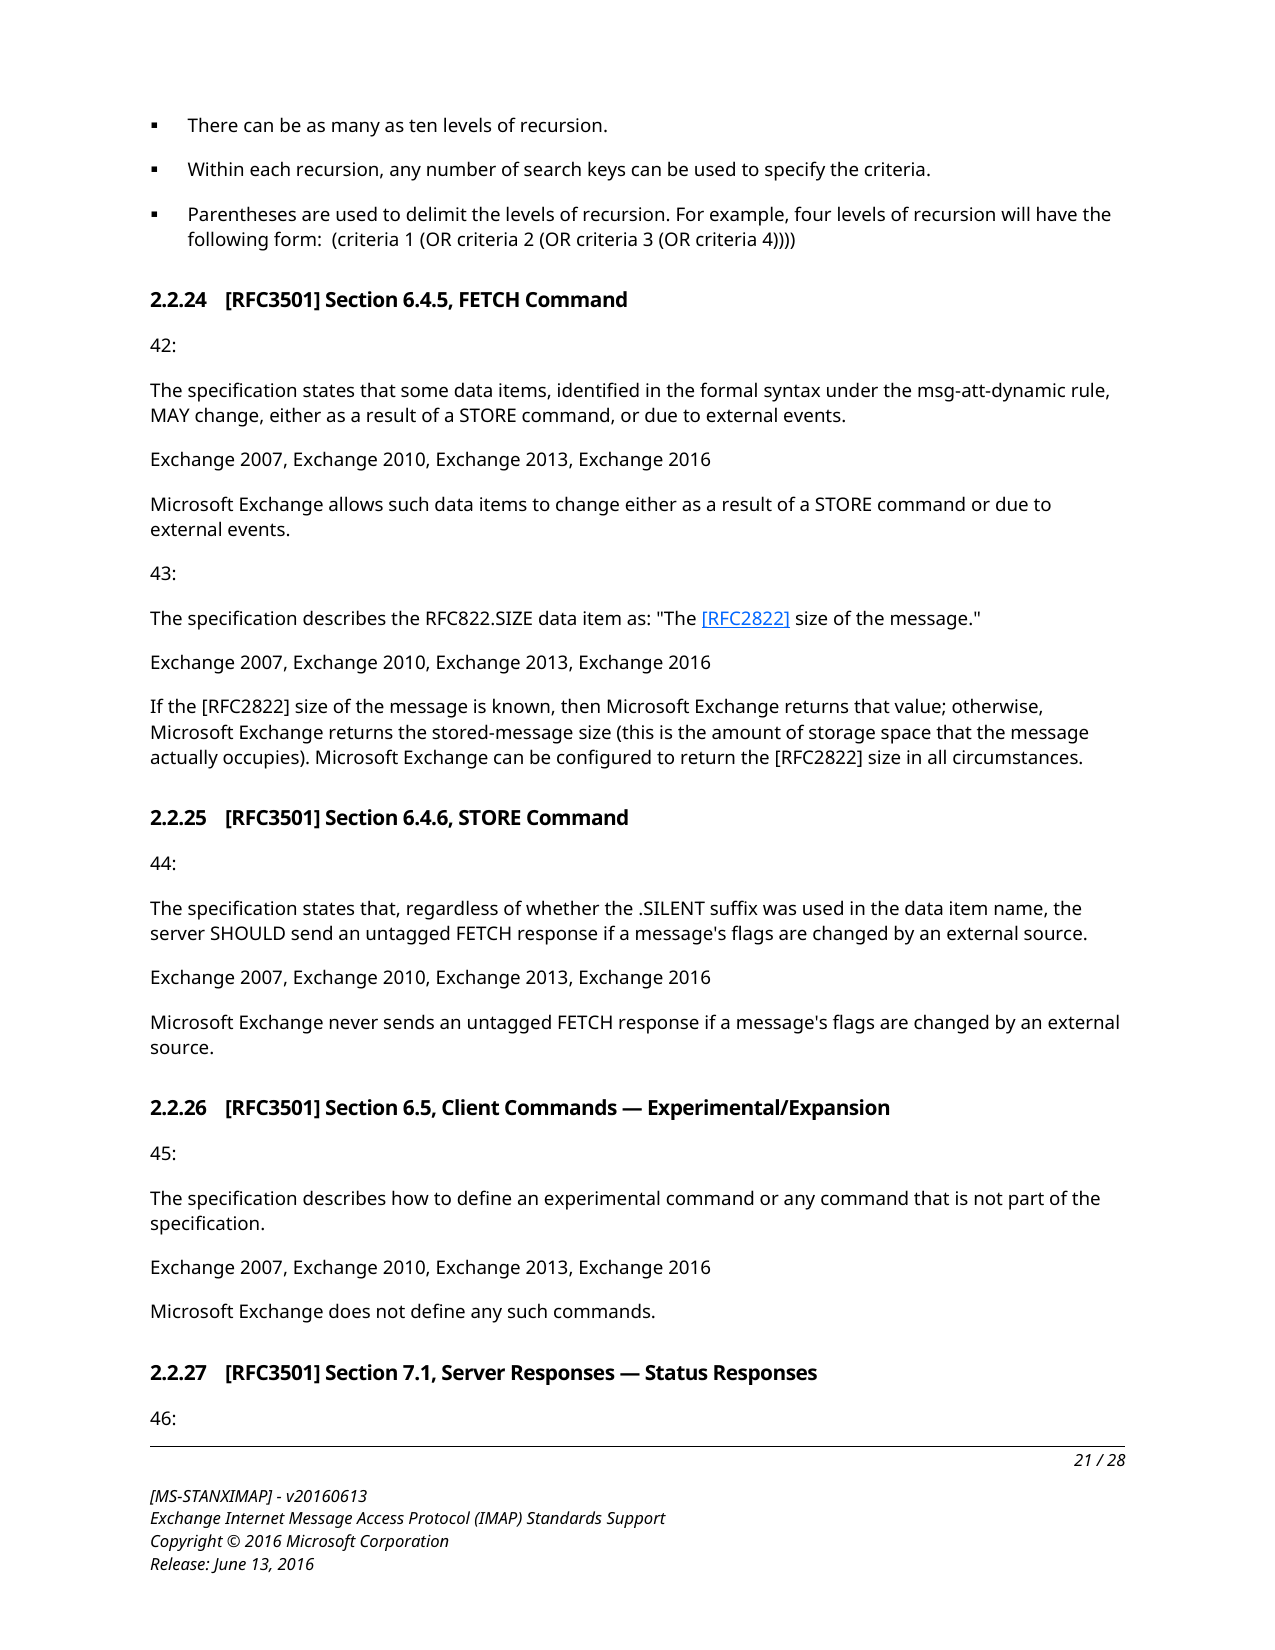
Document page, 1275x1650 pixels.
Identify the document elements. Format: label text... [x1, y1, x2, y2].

text V0043: [150, 561, 1125, 586]
text Exchange 2007, Exchange 2010, Exchange 2013, Exchange 2016 [150, 447, 1125, 472]
text V0042: [150, 333, 1125, 358]
text V0045: [150, 1141, 1125, 1166]
text Exchange 2007, Exchange 2010, Exchange 2013, Exchange 2016 [150, 965, 1125, 990]
text The specification describes the RFC822.SIZE data item as: "The [RFC2822] size of the message." [150, 605, 1125, 631]
subtitle [RFC3501] Section 6.5, Client Commands ― Experimental/Expansion [150, 1093, 1125, 1122]
list There can be as many as ten levels of recursion. [150, 112, 1125, 138]
text The specification states that some data items, identified in the formal syntax under the msg-att-dynamic rule, MAY change, either as a result of a STORE command, or due to external events. [150, 377, 1125, 428]
text If the [RFC2822] size of the message is known, then Microsoft Exchange returns that value; otherwise, Microsoft Exchange returns the stored-message size (this is the amount of storage space that the message actually occupies). Microsoft Exchange can be configured to return the [RFC2822] size in all circumstances. [150, 693, 1125, 770]
subtitle [RFC3501] Section 6.4.6, STORE Command [150, 803, 1125, 832]
text Microsoft Exchange never sends an untagged FETCH response if a message's flags are changed by an external source. [150, 1009, 1125, 1060]
list Within each recursion, any number of search keys can be used to specify the criteria. [150, 157, 1125, 182]
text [150, 1254, 1125, 1280]
text Microsoft Exchange does not define any such commands. [150, 1299, 1125, 1324]
text The specification states that, regardless of whether the .SILENT suffix was used in the data item name, the server SHOULD send an untagged FETCH response if a message's flags are changed by an external source. [150, 895, 1125, 946]
text Exchange 2007, Exchange 2010, Exchange 2013, Exchange 2016 [150, 649, 1125, 675]
text V0046: [150, 1405, 1125, 1430]
text Microsoft Exchange allows such data items to change either as a result of a STORE command or due to external events. [150, 491, 1125, 542]
subtitle [RFC3501] Section 7.1, Server Responses — Status Responses [150, 1358, 1125, 1386]
subtitle [RFC3501] Section 6.4.5, FETCH Command [150, 285, 1125, 314]
text V0044: [150, 851, 1125, 876]
text The specification describes how to define an experimental command or any command that is not part of the specification. [150, 1185, 1125, 1236]
list Parentheses are used to delimit the levels of recursion. For example, four levels of recursion will have the following form: (criteria 1 (OR criteria 2 (OR criteria 3 (OR criteria 4)))) [150, 201, 1125, 252]
